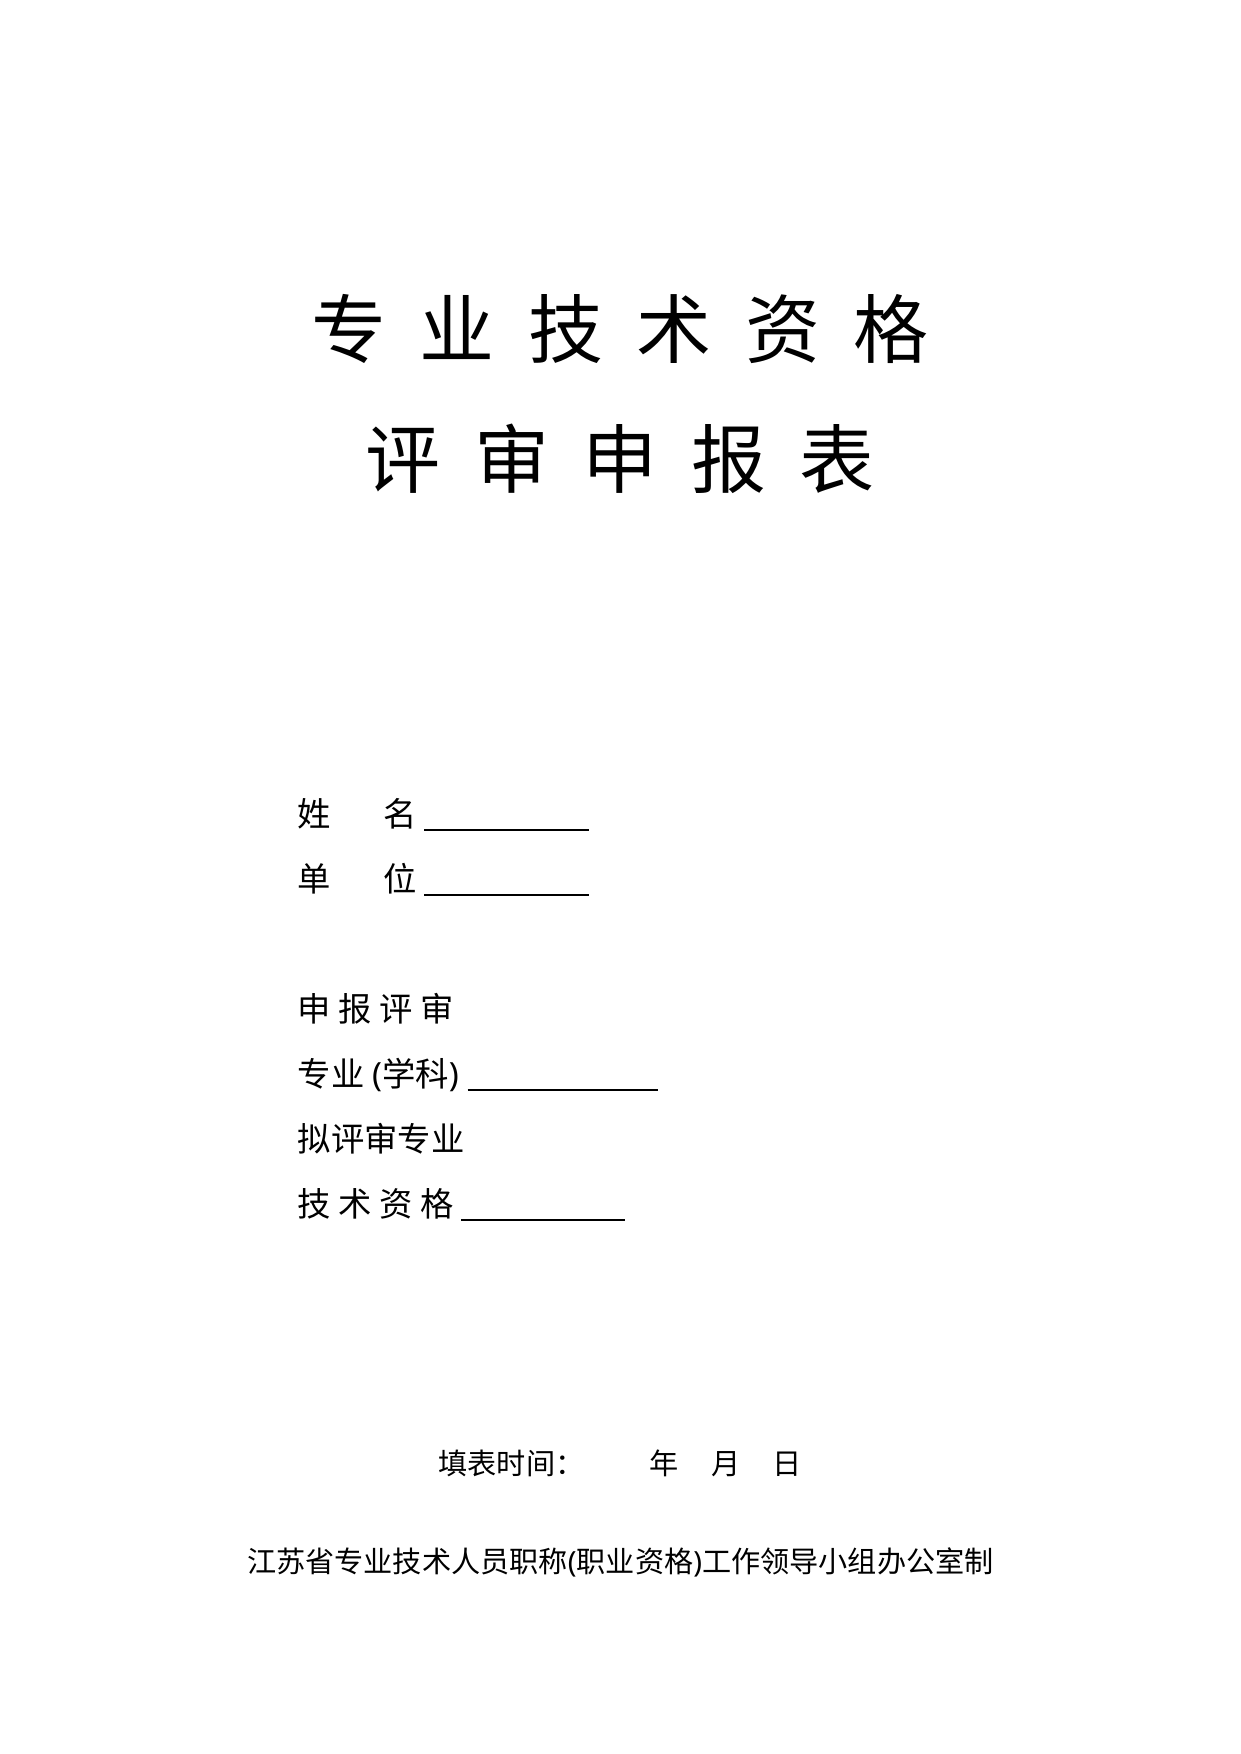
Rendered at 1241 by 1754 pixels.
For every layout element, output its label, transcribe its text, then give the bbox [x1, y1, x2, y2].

text 姓 名 [148, 779, 1092, 844]
text 技 术 资 格 [148, 1169, 1092, 1234]
text 填表时间： 年 月 日 [148, 1429, 1092, 1494]
text 单 位 [148, 844, 1092, 909]
text 江苏省专业技术人员职称(职业资格)工作领导小组办公室制 [148, 1527, 1092, 1592]
text 专业 (学科) [148, 1039, 1092, 1104]
text 申 报 评 审 [148, 974, 1092, 1039]
text 拟评审专业 [148, 1104, 1092, 1169]
text 专 业 技 术 资 格 [148, 259, 1092, 389]
text 评 审 申 报 表 [148, 389, 1092, 519]
